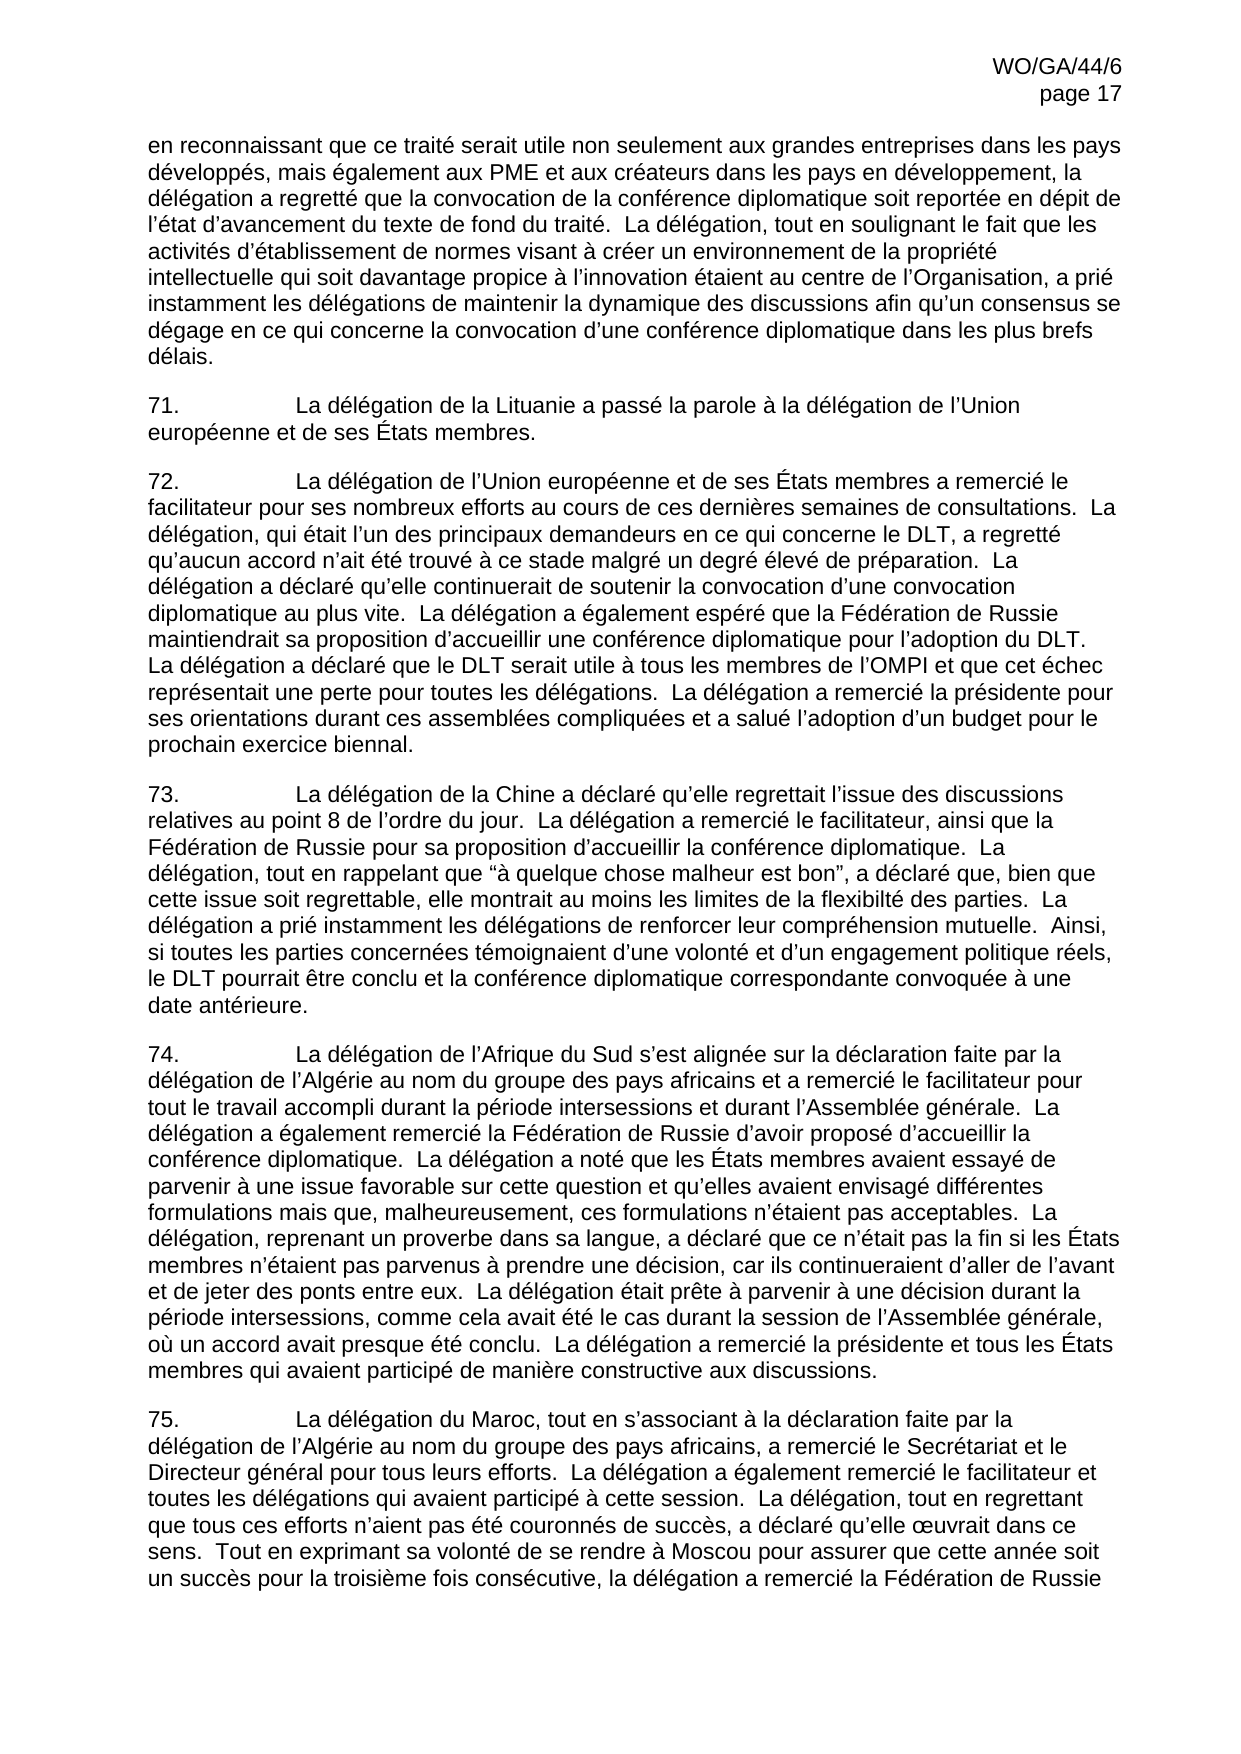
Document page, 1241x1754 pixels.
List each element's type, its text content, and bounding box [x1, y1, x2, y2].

text La délégation de la Chine a déclaré qu’elle regrettait l’issue des discussions relatives au point 8 de l’ordre du jour. La délégation a remercié le facilitateur, ainsi que la Fédération de Russie pour sa proposition d’accueillir la conférence diplomatique. La délégation, tout en rappelant que “à quelque chose malheur est bon”, a déclaré que, bien que cette issue soit regrettable, elle montrait au moins les limites de la flexibilté des parties. La délégation a prié instamment les délégations de renforcer leur compréhension mutuelle. Ainsi, si toutes les parties concernées témoignaient d’une volonté et d’un engagement politique réels, le DLT pourrait être conclu et la conférence diplomatique correspondante convoquée à une date antérieure. [148, 781, 1122, 1018]
text La délégation de l’Union européenne et de ses États membres a remercié le facilitateur pour ses nombreux efforts au cours de ces dernières semaines de consultations. La délégation, qui était l’un des principaux demandeurs en ce qui concerne le DLT, a regretté qu’aucun accord n’ait été trouvé à ce stade malgré un degré élevé de préparation. La délégation a déclaré qu’elle continuerait de soutenir la convocation d’une convocation diplomatique au plus vite. La délégation a également espéré que la Fédération de Russie maintiendrait sa proposition d’accueillir une conférence diplomatique pour l’adoption du DLT. La délégation a déclaré que le DLT serait utile à tous les membres de l’OMPI et que cet échec représentait une perte pour toutes les délégations. La délégation a remercié la présidente pour ses orientations durant ces assemblées compliquées et a salué l’adoption d’un budget pour le prochain exercice biennal. [148, 468, 1122, 758]
text La délégation de l’Afrique du Sud s’est alignée sur la déclaration faite par la délégation de l’Algérie au nom du groupe des pays africains et a remercié le facilitateur pour tout le travail accompli durant la période intersessions et durant l’Assemblée générale. La délégation a également remercié la Fédération de Russie d’avoir proposé d’accueillir la conférence diplomatique. La délégation a noté que les États membres avaient essayé de parvenir à une issue favorable sur cette question et qu’elles avaient envisagé différentes formulations mais que, malheureusement, ces formulations n’étaient pas acceptables. La délégation, reprenant un proverbe dans sa langue, a déclaré que ce n’était pas la fin si les États membres n’étaient pas parvenus à prendre une décision, car ils continueraient d’aller de l’avant et de jeter des ponts entre eux. La délégation était prête à parvenir à une décision durant la période intersessions, comme cela avait été le cas durant la session de l’Assemblée générale, où un accord avait presque été conclu. La délégation a remercié la présidente et tous les États membres qui avaient participé de manière constructive aux discussions. [148, 1041, 1122, 1383]
text La délégation de la Lituanie a passé la parole à la délégation de l’Union européenne et de ses États membres. [148, 392, 1122, 445]
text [148, 132, 1122, 369]
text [148, 1406, 1122, 1591]
